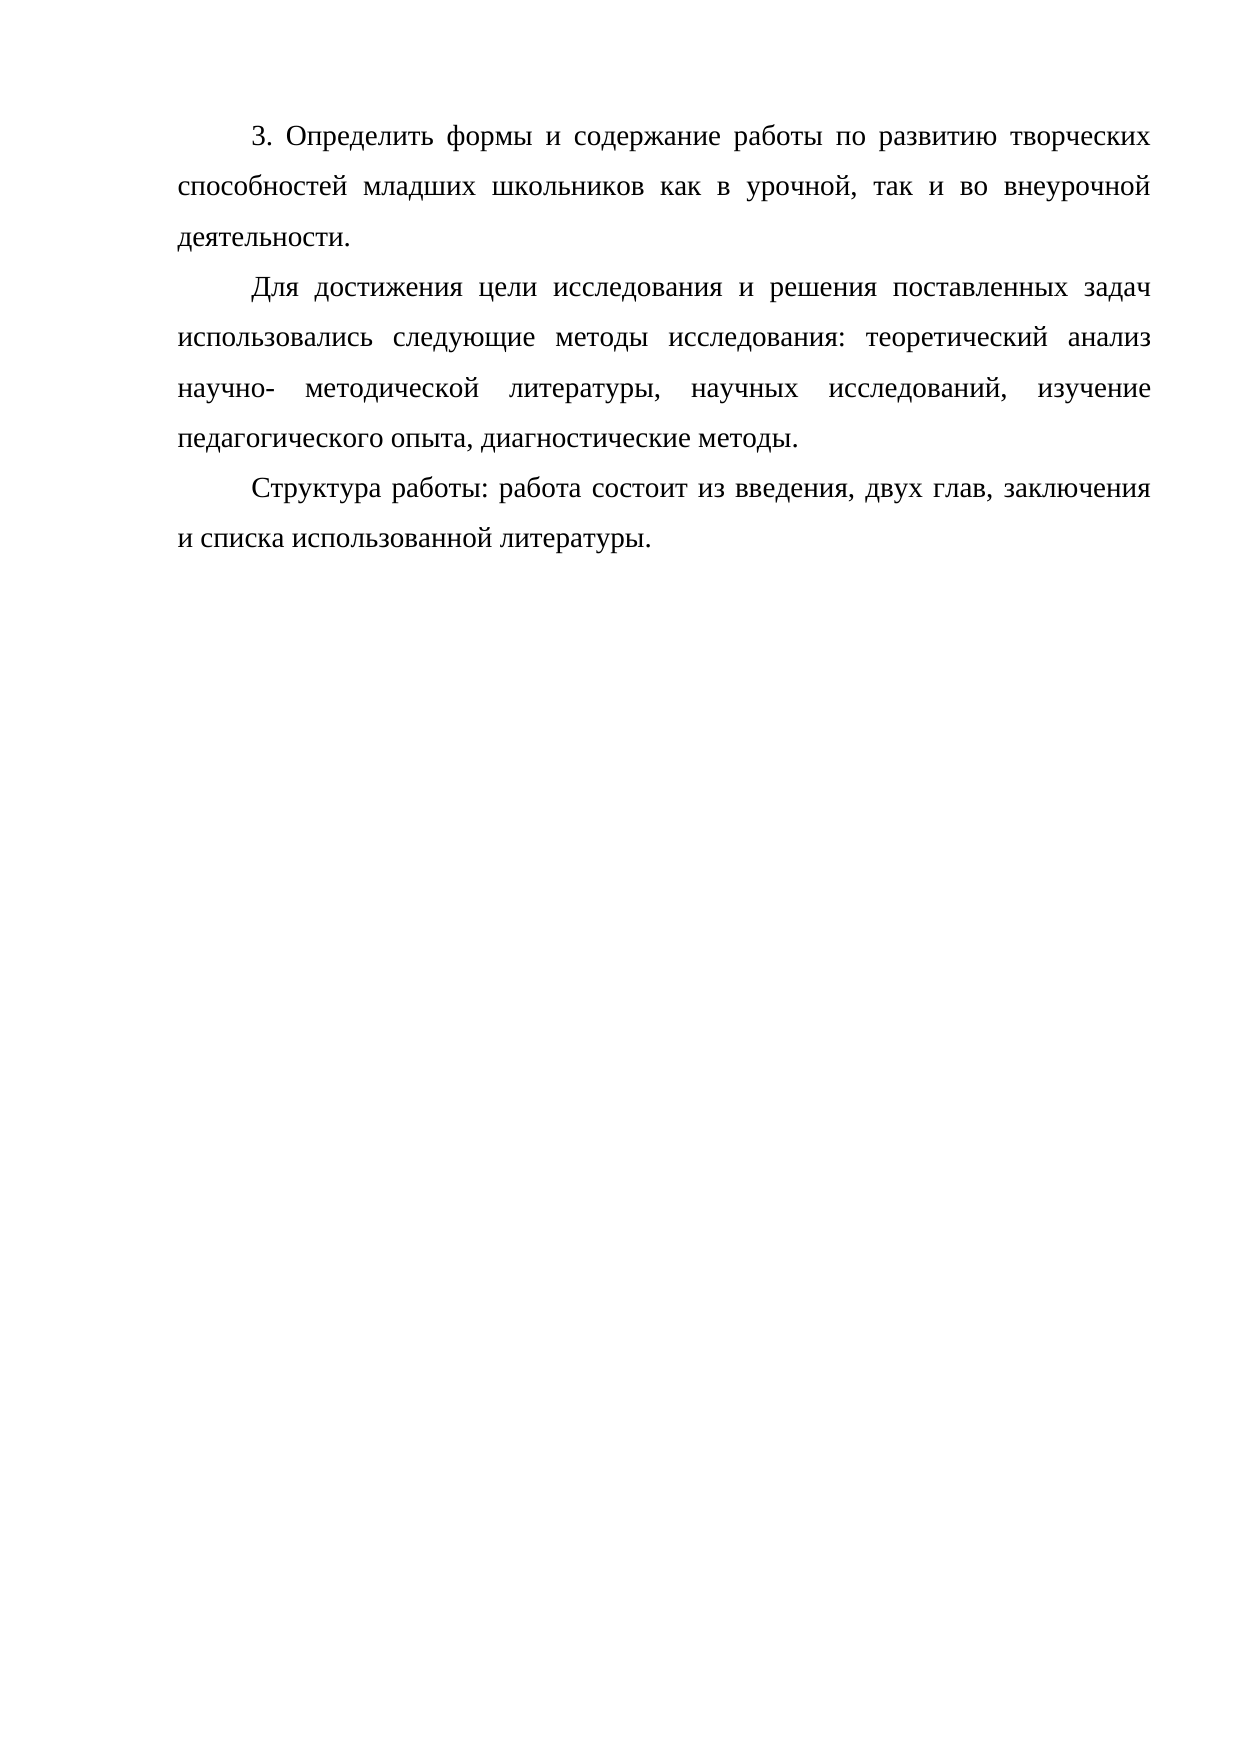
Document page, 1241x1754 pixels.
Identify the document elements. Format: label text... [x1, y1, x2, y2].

text 3. Определить формы и содержание работы по развитию творческих способностей младших школьников как в урочной, так и во внеурочной деятельности. [177, 118, 1152, 252]
text Структура работы: работа состоит из введения, двух глав, заключения и списка использованной литературы. [177, 470, 1152, 554]
text Для достижения цели исследования и решения поставленных задач использовались следующие методы исследования: теоретический анализ научно- методической литературы, научных исследований, изучение педагогического опыта, диагностические методы. [177, 269, 1152, 453]
